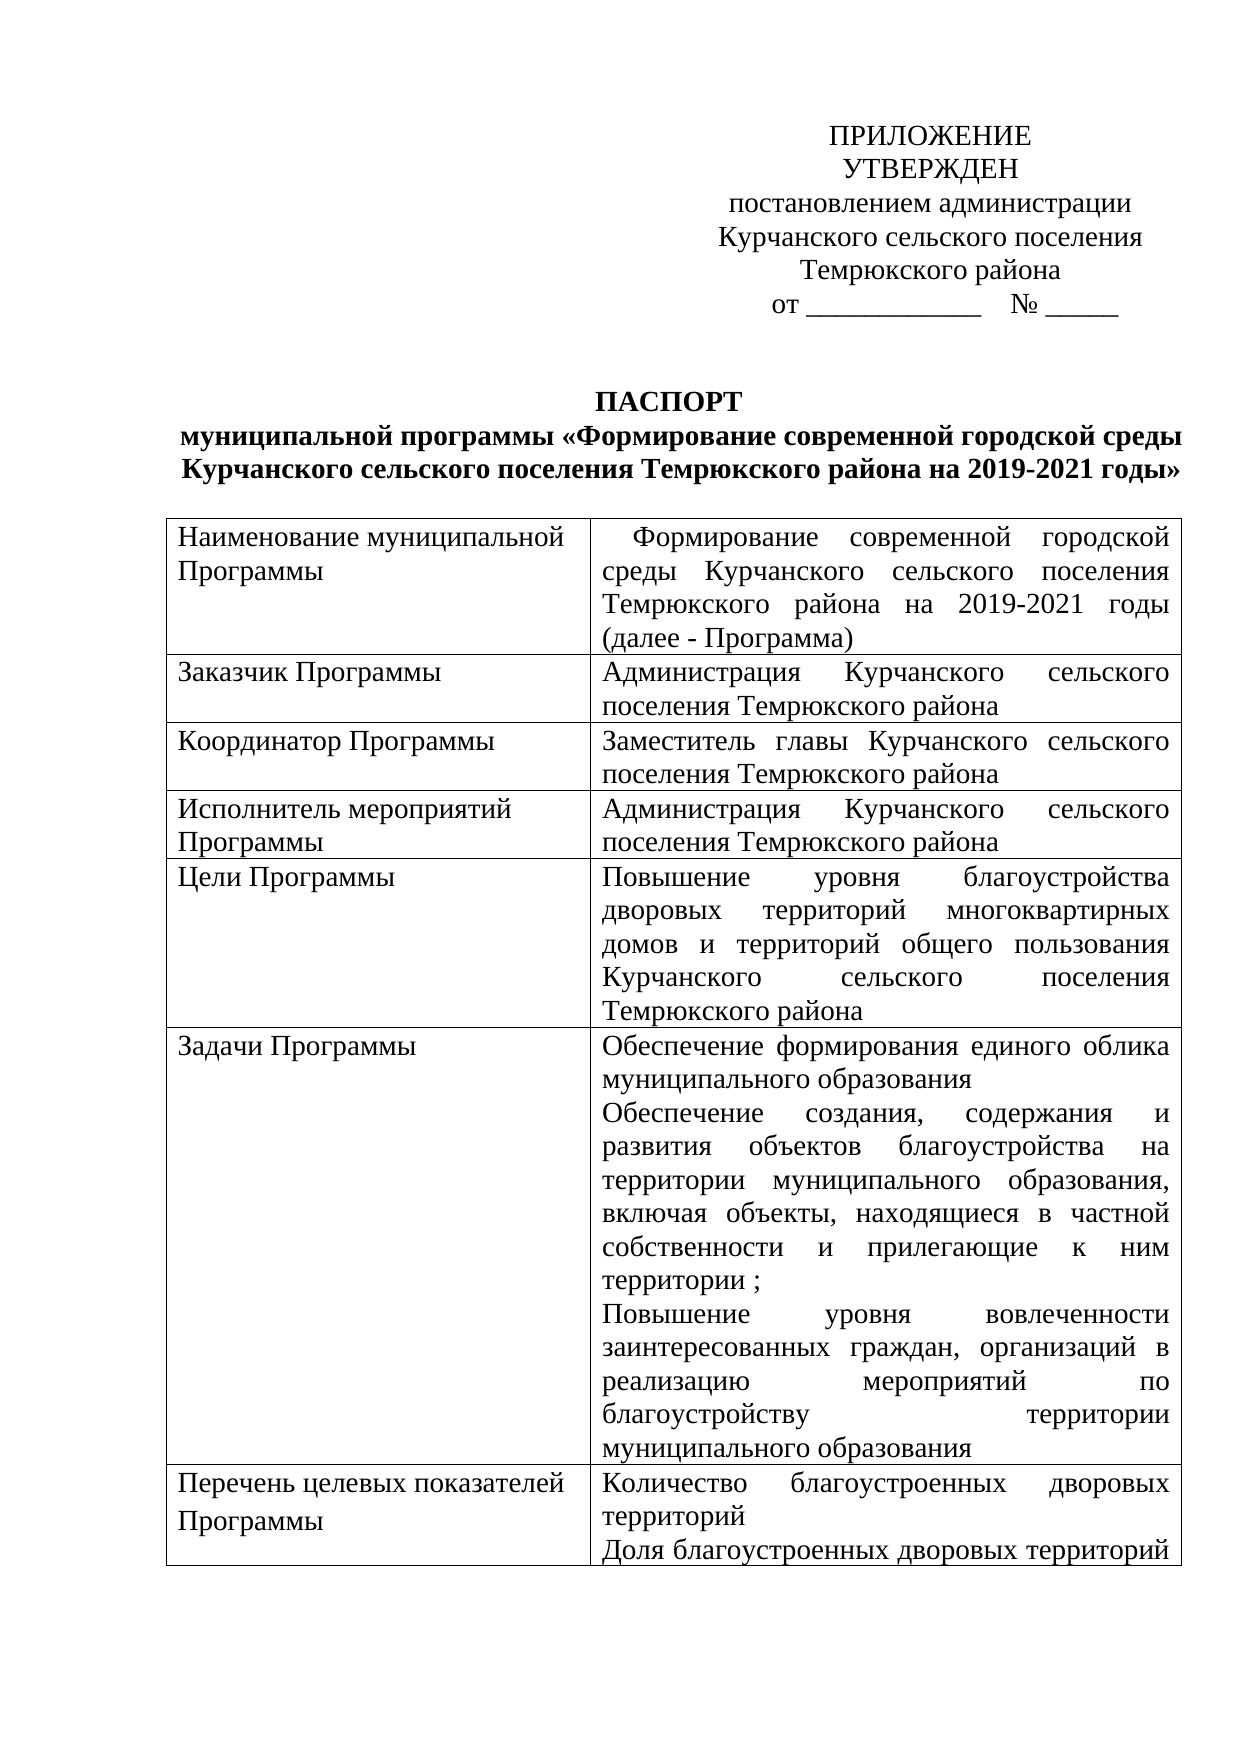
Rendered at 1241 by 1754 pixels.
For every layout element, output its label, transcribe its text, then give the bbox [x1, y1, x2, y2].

table_header Наименование муниципальной Программы [167, 519, 590, 653]
table_cell Количество благоустроенных дворовых территорий Доля благоустроенных дворовых территорий от общего количества дворовых территорий [746, 1465, 1181, 1565]
text Курчанского сельского поселения [679, 219, 1181, 252]
text ПРИЛОЖЕНИЕ [679, 118, 1181, 152]
text ПАСПОРТ [177, 384, 1160, 418]
table_cell Задачи Программы [167, 1028, 590, 1464]
table_cell Обеспечение формирования единого облика муниципального образования Обеспечение создания, содержания и развития объектов благоустройства на территории муниципального образования, включая объекты, находящиеся в частной собственности и прилегающие к ним территории ; Повышение уровня вовлеченности заинтересованных граждан, организаций в реализацию мероприятий по благоустройству территории муниципального образования [591, 1028, 1181, 1464]
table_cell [167, 1465, 590, 1565]
text Темрюкского района [679, 252, 1181, 286]
text от ____________ № _____ [679, 286, 1181, 319]
text постановлением администрации [679, 185, 1181, 219]
table_cell Цели Программы [167, 859, 590, 1027]
table_cell Заказчик Программы [167, 655, 590, 722]
text УТВЕРЖДЕН [679, 152, 1181, 185]
table_cell Координатор Программы [167, 723, 590, 790]
table_header Формирование современной городской среды Курчанского сельского поселения Темрюкского района на 2019-2021 годы (далее - Программа) [591, 519, 1181, 653]
table_cell Заместитель главы Курчанского сельского поселения Темрюкского района [591, 723, 1181, 790]
table_cell Повышение уровня благоустройства дворовых территорий многоквартирных домов и территорий общего пользования Курчанского сельского поселения Темрюкского района [591, 859, 1181, 1027]
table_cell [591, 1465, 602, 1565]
table_cell Исполнитель мероприятий Программы [167, 791, 590, 858]
text муниципальной программы «Формирование современной городской среды Курчанского сельского поселения Темрюкского района на 2019-2021 годы» [177, 418, 1185, 485]
table_cell Администрация Курчанского сельского поселения Темрюкского района [591, 655, 1181, 722]
table_cell Администрация Курчанского сельского поселения Темрюкского района [591, 791, 1181, 858]
